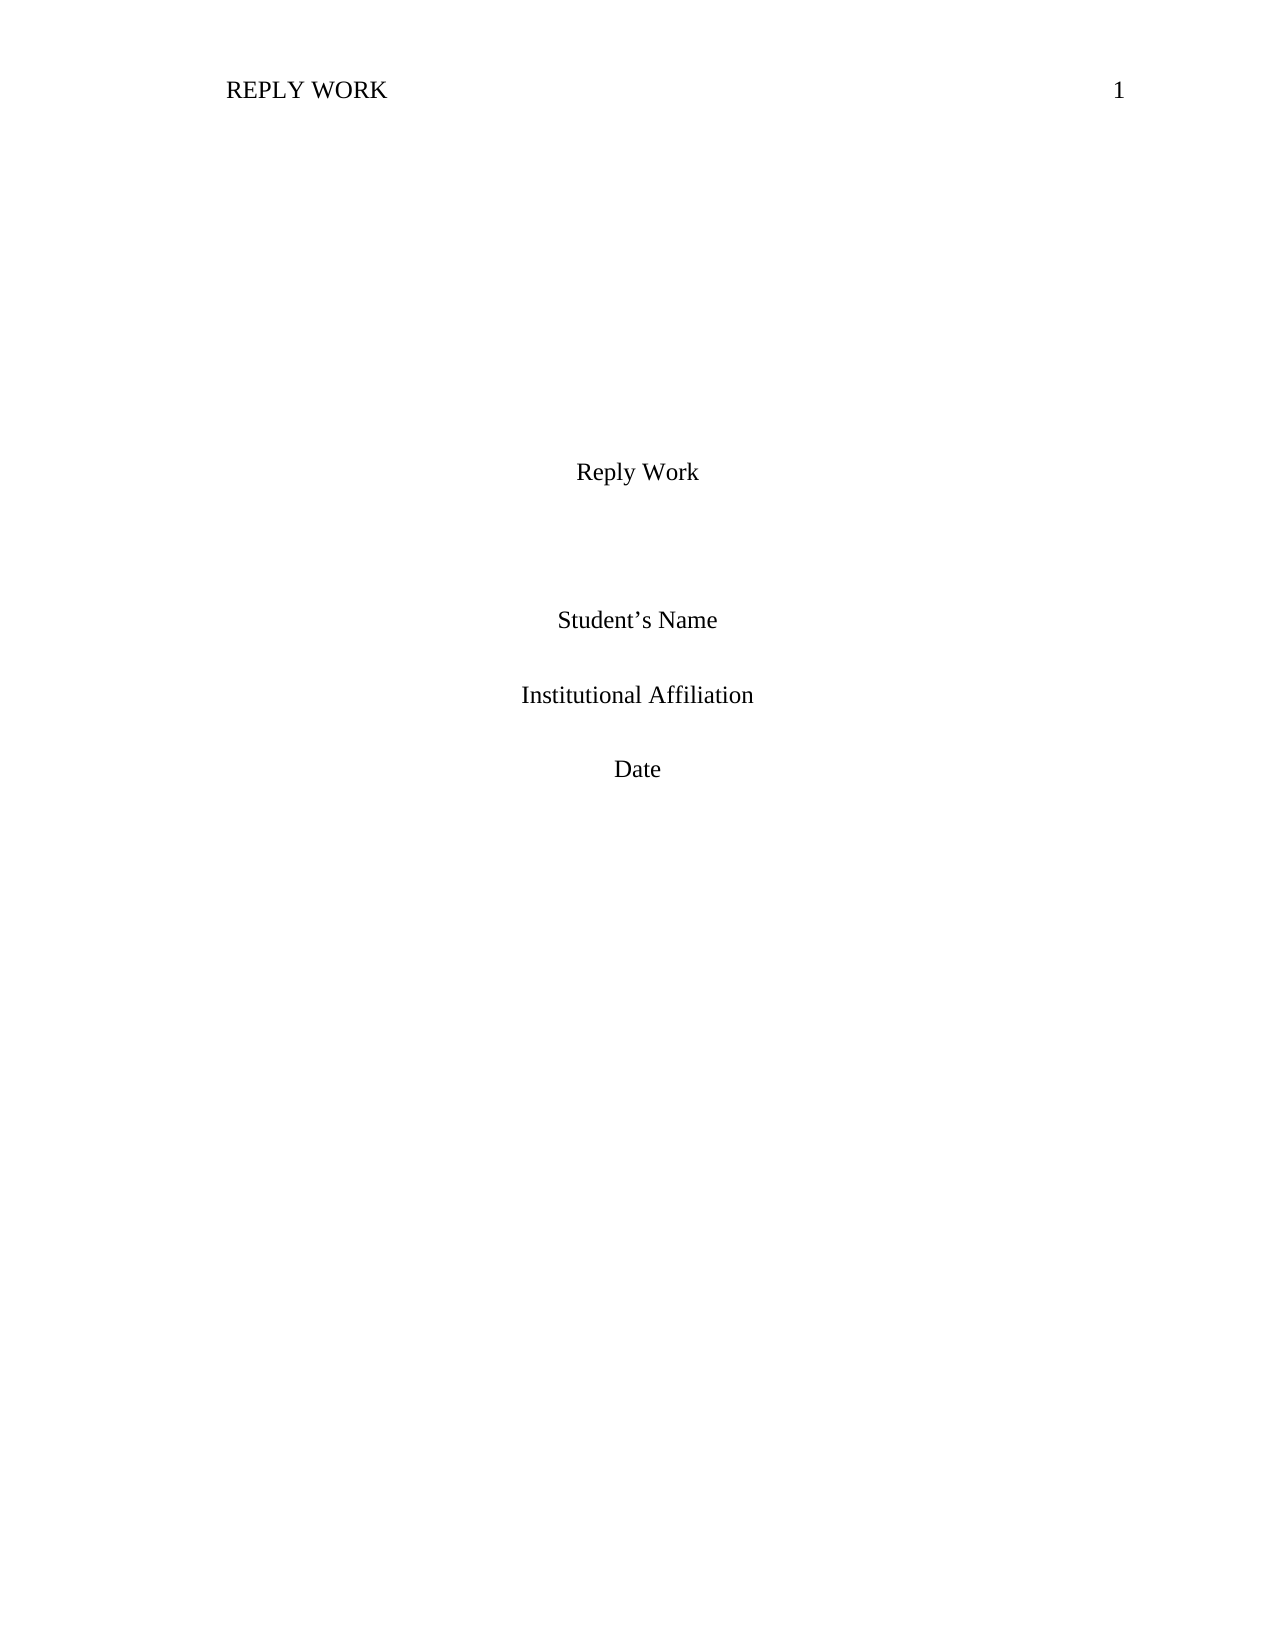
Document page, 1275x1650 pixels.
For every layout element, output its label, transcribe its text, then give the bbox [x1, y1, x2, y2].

text Student’s Name [150, 606, 1125, 634]
text Reply Work [150, 457, 1125, 486]
text Date [150, 754, 1125, 783]
text Institutional Affiliation [150, 680, 1125, 708]
